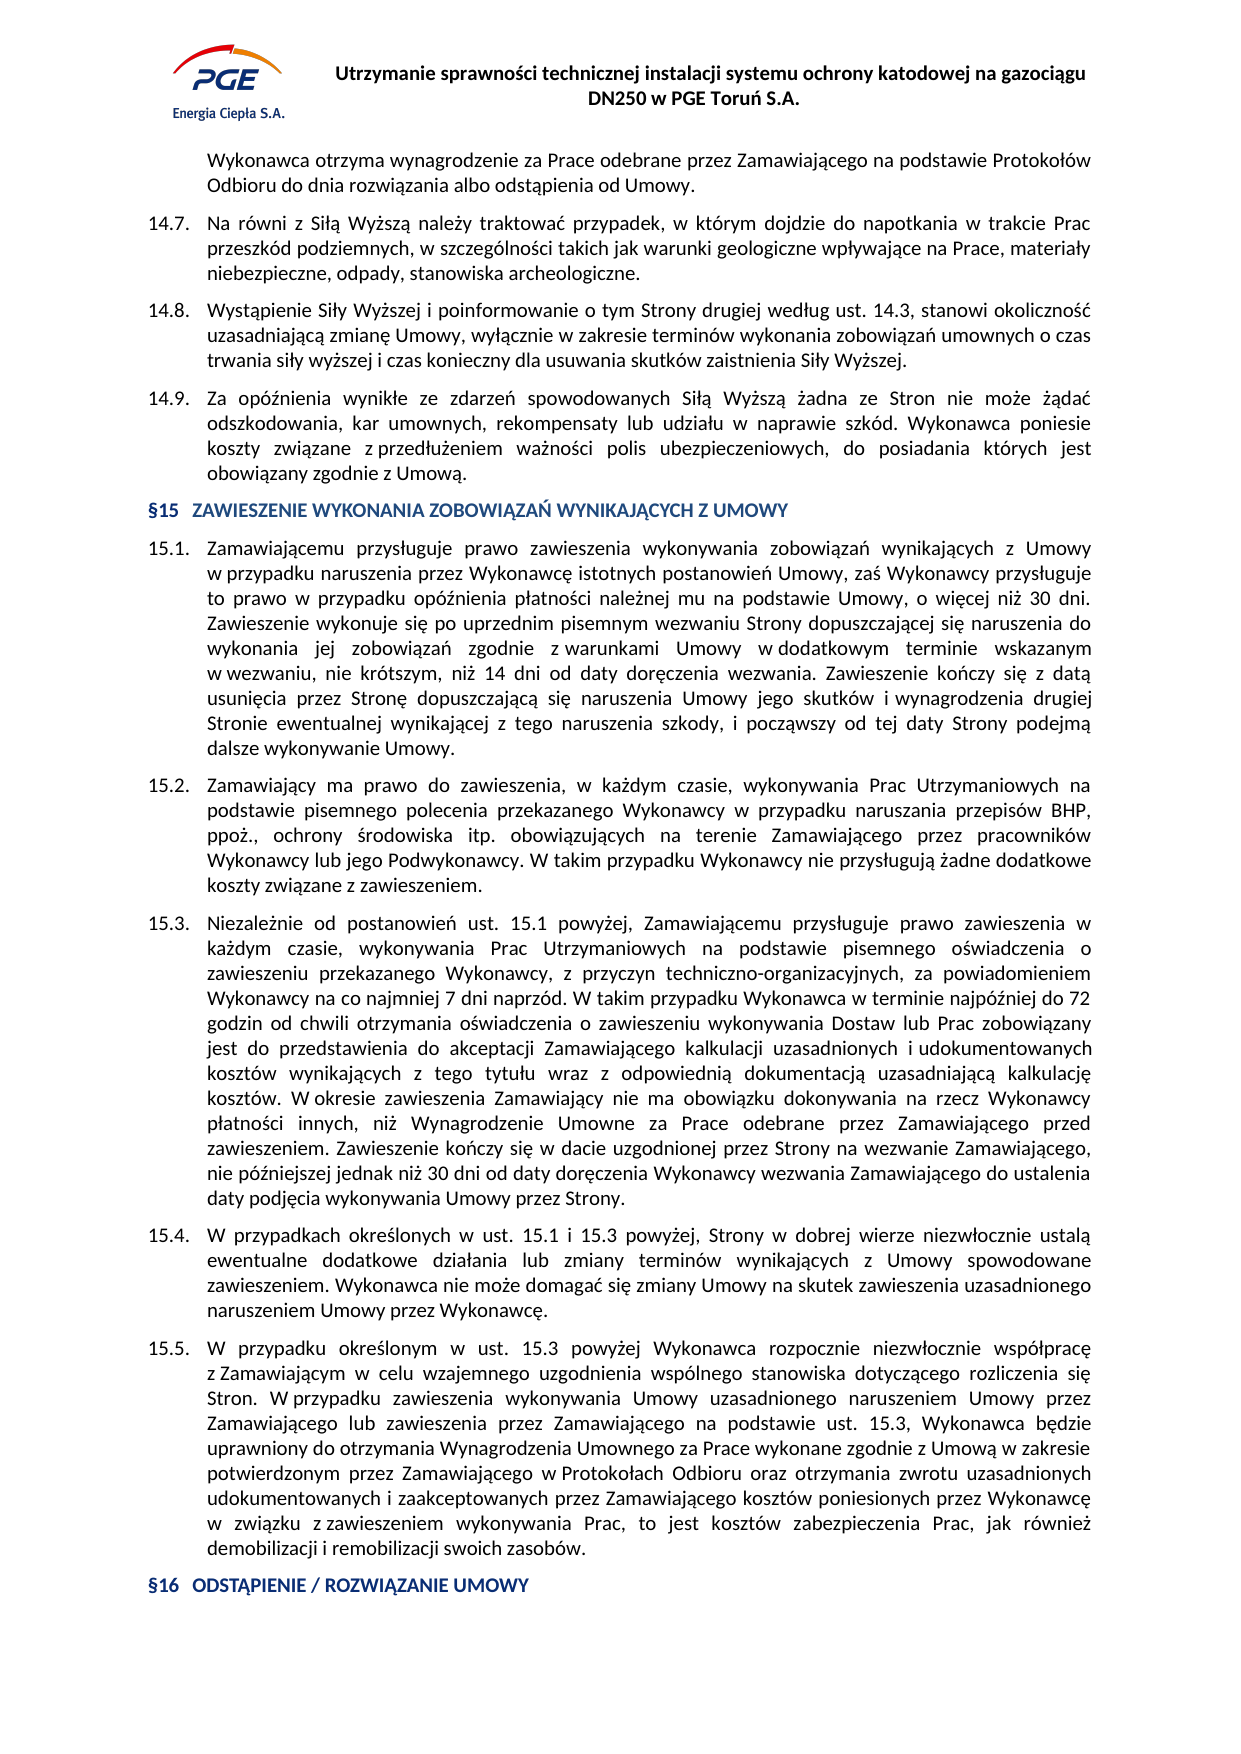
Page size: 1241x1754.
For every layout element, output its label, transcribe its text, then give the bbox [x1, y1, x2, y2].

subtitle Na równi z Siłą Wyższą należy traktować przypadek, w którym dojdzie do napotkania w trakcie Prac przeszkód podziemnych, w szczególności takich jak warunki geologiczne wpływające na Prace, materiały niebezpieczne, odpady, stanowiska archeologiczne. [148, 210, 1092, 285]
subtitle W przypadkach określonych w ust. 15.1 i 15.3 powyżej, Strony w dobrej wierze niezwłocznie ustalą ewentualne dodatkowe działania lub zmiany terminów wynikających z Umowy spowodowane zawieszeniem. Wykonawca nie może domagać się zmiany Umowy na skutek zawieszenia uzasadnionego naruszeniem Umowy przez Wykonawcę. [148, 1223, 1092, 1323]
subtitle Niezależnie od postanowień ust. 15.1 powyżej, Zamawiającemu przysługuje prawo zawieszenia w każdym czasie, wykonywania Prac Utrzymaniowych na podstawie pisemnego oświadczenia o zawieszeniu przekazanego Wykonawcy, z przyczyn techniczno-organizacyjnych, za powiadomieniem Wykonawcy na co najmniej 7 dni naprzód. W takim przypadku Wykonawca w terminie najpóźniej do 72 godzin od chwili otrzymania oświadczenia o zawieszeniu wykonywania Dostaw lub Prac zobowiązany jest do przedstawienia do akceptacji Zamawiającego kalkulacji uzasadnionych i udokumentowanych kosztów wynikających z tego tytułu wraz z odpowiednią dokumentacją uzasadniającą kalkulację kosztów. W okresie zawieszenia Zamawiający nie ma obowiązku dokonywania na rzecz Wykonawcy płatności innych, niż Wynagrodzenie Umowne za Prace odebrane przez Zamawiającego przed zawieszeniem. Zawieszenie kończy się w dacie uzgodnionej przez Strony na wezwanie Zamawiającego, nie późniejszej jednak niż 30 dni od daty doręczenia Wykonawcy wezwania Zamawiającego do ustalenia daty podjęcia wykonywania Umowy przez Strony. [148, 910, 1092, 1210]
subtitle ODSTĄPIENIE / ROZWIĄZANIE UMOWY [148, 1573, 1092, 1598]
subtitle Wystąpienie Siły Wyższej i poinformowanie o tym Strony drugiej według ust. 14.3, stanowi okoliczność uzasadniającą zmianę Umowy, wyłącznie w zakresie terminów wykonania zobowiązań umownych o czas trwania siły wyższej i czas konieczny dla usuwania skutków zaistnienia Siły Wyższej. [148, 298, 1092, 373]
subtitle Zamawiającemu przysługuje prawo zawieszenia wykonywania zobowiązań wynikających z Umowy w przypadku naruszenia przez Wykonawcę istotnych postanowień Umowy, zaś Wykonawcy przysługuje to prawo w przypadku opóźnienia płatności należnej mu na podstawie Umowy, o więcej niż 30 dni. Zawieszenie wykonuje się po uprzednim pisemnym wezwaniu Strony dopuszczającej się naruszenia do wykonania jej zobowiązań zgodnie z warunkami Umowy w dodatkowym terminie wskazanym w wezwaniu, nie krótszym, niż 14 dni od daty doręczenia wezwania. Zawieszenie kończy się z datą usunięcia przez Stronę dopuszczającą się naruszenia Umowy jego skutków i wynagrodzenia drugiej Stronie ewentualnej wynikającej z tego naruszenia szkody, i począwszy od tej daty Strony podejmą dalsze wykonywanie Umowy. [148, 535, 1092, 760]
subtitle Zamawiający ma prawo do zawieszenia, w każdym czasie, wykonywania Prac Utrzymaniowych na podstawie pisemnego polecenia przekazanego Wykonawcy w przypadku naruszania przepisów BHP, ppoż., ochrony środowiska itp. obowiązujących na terenie Zamawiającego przez pracowników Wykonawcy lub jego Podwykonawcy. W takim przypadku Wykonawcy nie przysługują żadne dodatkowe koszty związane z zawieszeniem. [148, 773, 1092, 898]
subtitle ZAWIESZENIE WYKONANIA ZOBOWIĄZAŃ WYNIKAJĄCYCH Z UMOWY [148, 498, 1092, 523]
picture [147, 24, 308, 147]
subtitle Za opóźnienia wynikłe ze zdarzeń spowodowanych Siłą Wyższą żadna ze Stron nie może żądać odszkodowania, kar umownych, rekompensaty lub udziału w naprawie szkód. Wykonawca poniesie koszty związane z przedłużeniem ważności polis ubezpieczeniowych, do posiadania których jest obowiązany zgodnie z Umową. [148, 385, 1092, 485]
subtitle W przypadku określonym w ust. 15.3 powyżej Wykonawca rozpocznie niezwłocznie współpracę z Zamawiającym w celu wzajemnego uzgodnienia wspólnego stanowiska dotyczącego rozliczenia się Stron. W przypadku zawieszenia wykonywania Umowy uzasadnionego naruszeniem Umowy przez Zamawiającego lub zawieszenia przez Zamawiającego na podstawie ust. 15.3, Wykonawca będzie uprawniony do otrzymania Wynagrodzenia Umownego za Prace wykonane zgodnie z Umową w zakresie potwierdzonym przez Zamawiającego w Protokołach Odbioru oraz otrzymania zwrotu uzasadnionych udokumentowanych i zaakceptowanych przez Zamawiającego kosztów poniesionych przez Wykonawcę w związku z zawieszeniem wykonywania Prac, to jest kosztów zabezpieczenia Prac, jak również demobilizacji i remobilizacji swoich zasobów. [148, 1335, 1092, 1560]
